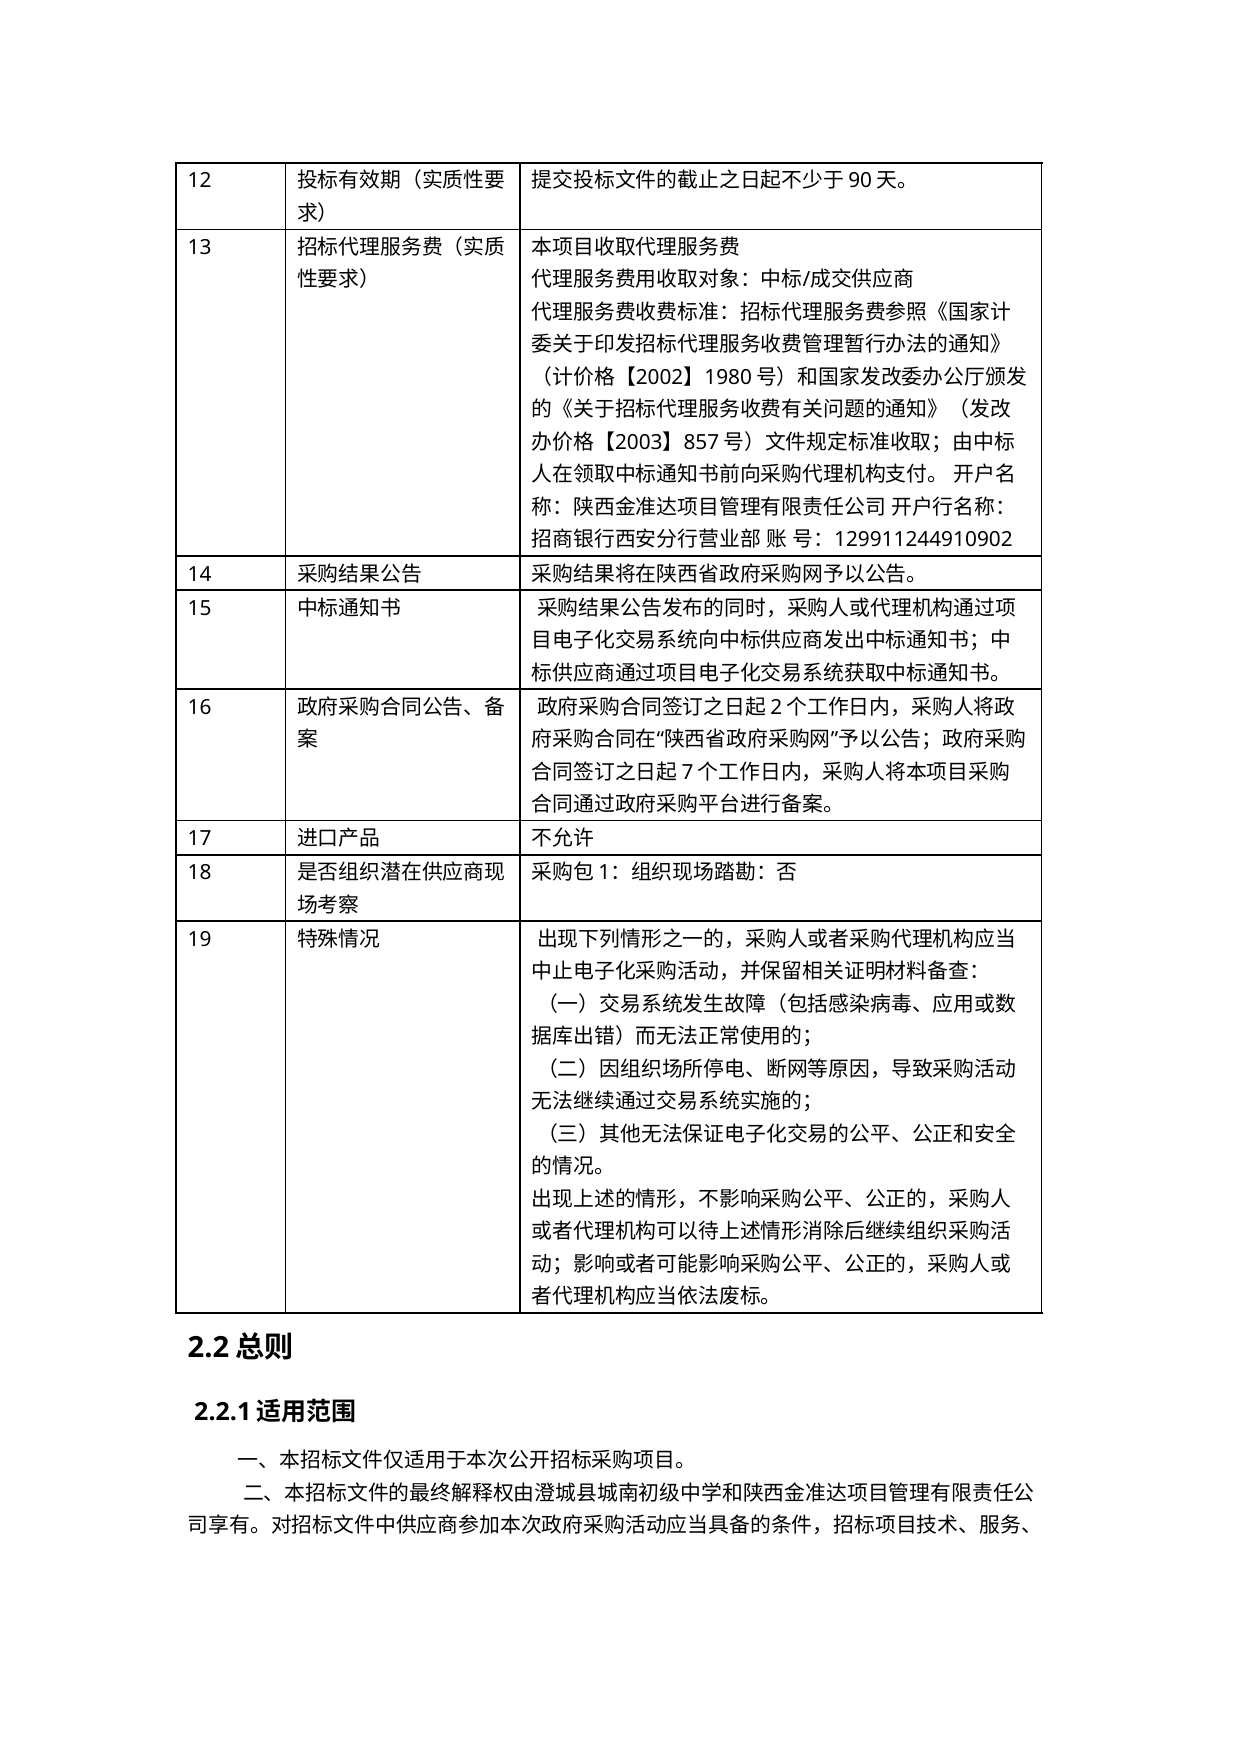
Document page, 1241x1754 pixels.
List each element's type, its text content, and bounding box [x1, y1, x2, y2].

table_cell 招标代理服务费（实质性要求） [286, 230, 519, 555]
table_cell 13 [177, 230, 285, 555]
table_cell 本项目收取代理服务费 代理服务费用收取对象：中标/成交供应商 代理服务费收费标准：招标代理服务费参照《国家计委关于印发招标代理服务收费管理暂行办法的通知》（计价格【2002】1980号）和国家发改委办公厅颁发的《关于招标代理服务收费有关问题的通知》（发改办价格【2003】857号）文件规定标准收取；由中标人在领取中标通知书前向采购代理机构支付。 开户名称：陕西金准达项目管理有限责任公司 开户行名称：招商银行西安分行营业部 账 号：129911244910902 [521, 230, 1041, 555]
text 一、本招标文件仅适用于本次公开招标采购项目。 [187, 1443, 1053, 1476]
table_cell 提交投标文件的截止之日起不少于90天。 [521, 164, 1041, 228]
table_cell 投标有效期（实质性要求） [286, 164, 519, 228]
table_cell 19 [177, 922, 285, 1312]
table_cell 18 [177, 856, 285, 920]
text 2.2.1适用范围 [187, 1378, 1053, 1443]
table_cell 采购结果公告发布的同时，采购人或代理机构通过项目电子化交易系统向中标供应商发出中标通知书；中标供应商通过项目电子化交易系统获取中标通知书。 [521, 591, 1041, 688]
table_cell 14 [177, 557, 285, 589]
table_cell 15 [177, 591, 285, 688]
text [187, 1476, 1053, 1541]
text 2.2总则 [187, 1313, 1053, 1378]
table_cell 进口产品 [286, 821, 519, 854]
table_cell 不允许 [521, 821, 1041, 854]
table_cell 采购结果公告 [286, 557, 519, 589]
table_cell 出现下列情形之一的，采购人或者采购代理机构应当中止电子化采购活动，并保留相关证明材料备查： （一）交易系统发生故障（包括感染病毒、应用或数据库出错）而无法正常使用的； （二）因组织场所停电、断网等原因，导致采购活动无法继续通过交易系统实施的； （三）其他无法保证电子化交易的公平、公正和安全的情况。 出现上述的情形，不影响采购公平、公正的，采购人或者代理机构可以待上述情形消除后继续组织采购活动；影响或者可能影响采购公平、公正的，采购人或者代理机构应当依法废标。 [521, 922, 1041, 1312]
table_cell 采购包1：组织现场踏勘：否 [521, 856, 1041, 920]
table_cell 采购结果将在陕西省政府采购网予以公告。 [521, 557, 1041, 589]
table_cell 12 [177, 164, 285, 228]
table_cell 16 [177, 690, 285, 820]
table_cell 政府采购合同公告、备案 [286, 690, 519, 820]
table_cell 中标通知书 [286, 591, 519, 688]
table_cell 17 [177, 821, 285, 854]
table_cell 政府采购合同签订之日起2个工作日内，采购人将政府采购合同在“陕西省政府采购网”予以公告；政府采购合同签订之日起7个工作日内，采购人将本项目采购合同通过政府采购平台进行备案。 [521, 690, 1041, 820]
table_cell 特殊情况 [286, 922, 519, 1312]
table_cell 是否组织潜在供应商现场考察 [286, 856, 519, 920]
